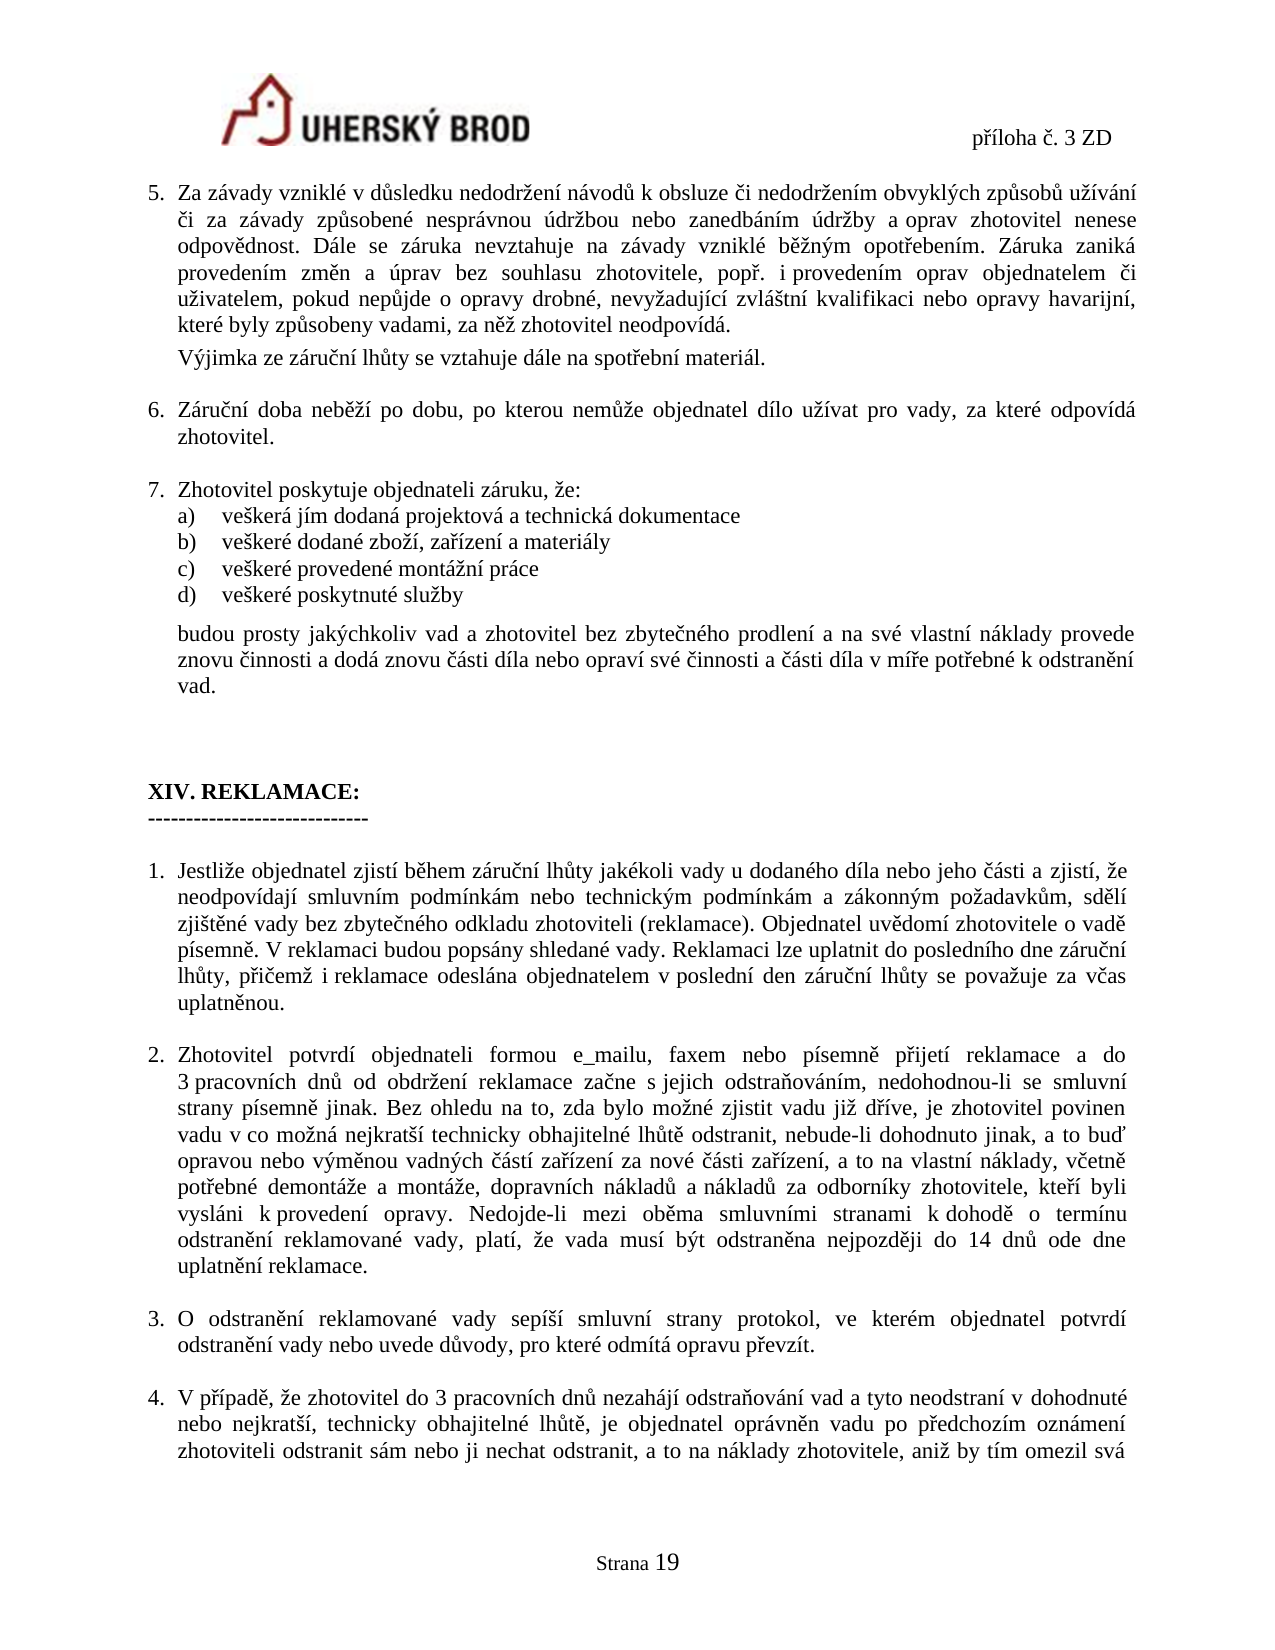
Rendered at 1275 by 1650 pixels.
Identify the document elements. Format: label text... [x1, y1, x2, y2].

list veškeré dodané zboží, zařízení a materiály [177, 528, 1127, 555]
list Zhotovitel poskytuje objednateli záruku, že: [148, 476, 1137, 502]
list veškeré provedené montážní práce [177, 555, 1127, 581]
list veškeré poskytnuté služby [177, 581, 1127, 607]
list Zhotovitel potvrdí objednateli formou e_mailu, faxem nebo písemně přijetí reklamace a do 3 pracovních dnů od obdržení reklamace začne s jejich odstraňováním, nedohodnou-li se smluvní strany písemně jinak. Bez ohledu na to, zda bylo možné zjistit vadu již dříve, je zhotovitel povinen vadu v co možná nejkratší technicky obhajitelné lhůtě odstranit, nebude-li dohodnuto jinak, a to buď opravou nebo výměnou vadných částí zařízení za nové části zařízení, a to na vlastní náklady, včetně potřebné demontáže a montáže, dopravních nákladů a nákladů za odborníky zhotovitele, kteří byli vysláni k provedení opravy. Nedojde-li mezi oběma smluvními stranami k dohodě o termínu odstranění reklamované vady, platí, že vada musí být odstraněna nejpozději do 14 dnů ode dne uplatnění reklamace. [148, 1042, 1127, 1279]
list O odstranění reklamované vady sepíší smluvní strany protokol, ve kterém objednatel potvrdí odstranění vady nebo uvede důvody, pro které odmítá opravu převzít. [148, 1305, 1127, 1358]
list Za závady vzniklé v důsledku nedodržení návodů k obsluze či nedodržením obvyklých způsobů užívání či za závady způsobené nesprávnou údržbou nebo zanedbáním údržby a oprav zhotovitel nenese odpovědnost. Dále se záruka nevztahuje na závady vzniklé běžným opotřebením. Záruka zaniká provedením změn a úprav bez souhlasu zhotovitele, popř. i provedením oprav objednatelem či uživatelem, pokud nepůjde o opravy drobné, nevyžadující zvláštní kvalifikaci nebo opravy havarijní, které byly způsobeny vadami, za něž zhotovitel neodpovídá. [148, 179, 1137, 338]
list veškerá jím dodaná projektová a technická dokumentace [177, 502, 1127, 528]
text Výjimka ze záruční lhůty se vztahuje dále na spotřební materiál. [177, 344, 1127, 370]
text XIV. REKLAMACE: [148, 778, 1127, 804]
list Jestliže objednatel zjistí během záruční lhůty jakékoli vady u dodaného díla nebo jeho části a zjistí, že neodpovídají smluvním podmínkám nebo technickým podmínkám a zákonným požadavkům, sdělí zjištěné vady bez zbytečného odkladu zhotoviteli (reklamace). Objednatel uvědomí zhotovitele o vadě písemně. V reklamaci budou popsány shledané vady. Reklamaci lze uplatnit do posledního dne záruční lhůty, přičemž i reklamace odeslána objednatelem v poslední den záruční lhůty se považuje za včas uplatněnou. [148, 857, 1127, 1015]
text budou prosty jakýchkoliv vad a zhotovitel bez zbytečného prodlení a na své vlastní náklady provede znovu činnosti a dodá znovu části díla nebo opraví své činnosti a části díla v míře potřebné k odstranění vad. [177, 620, 1137, 699]
list Záruční doba neběží po dobu, po kterou nemůže objednatel dílo užívat pro vady, za které odpovídá zhotovitel. [148, 397, 1137, 449]
text ----------------------------- [148, 804, 1127, 831]
picture [221, 73, 530, 146]
